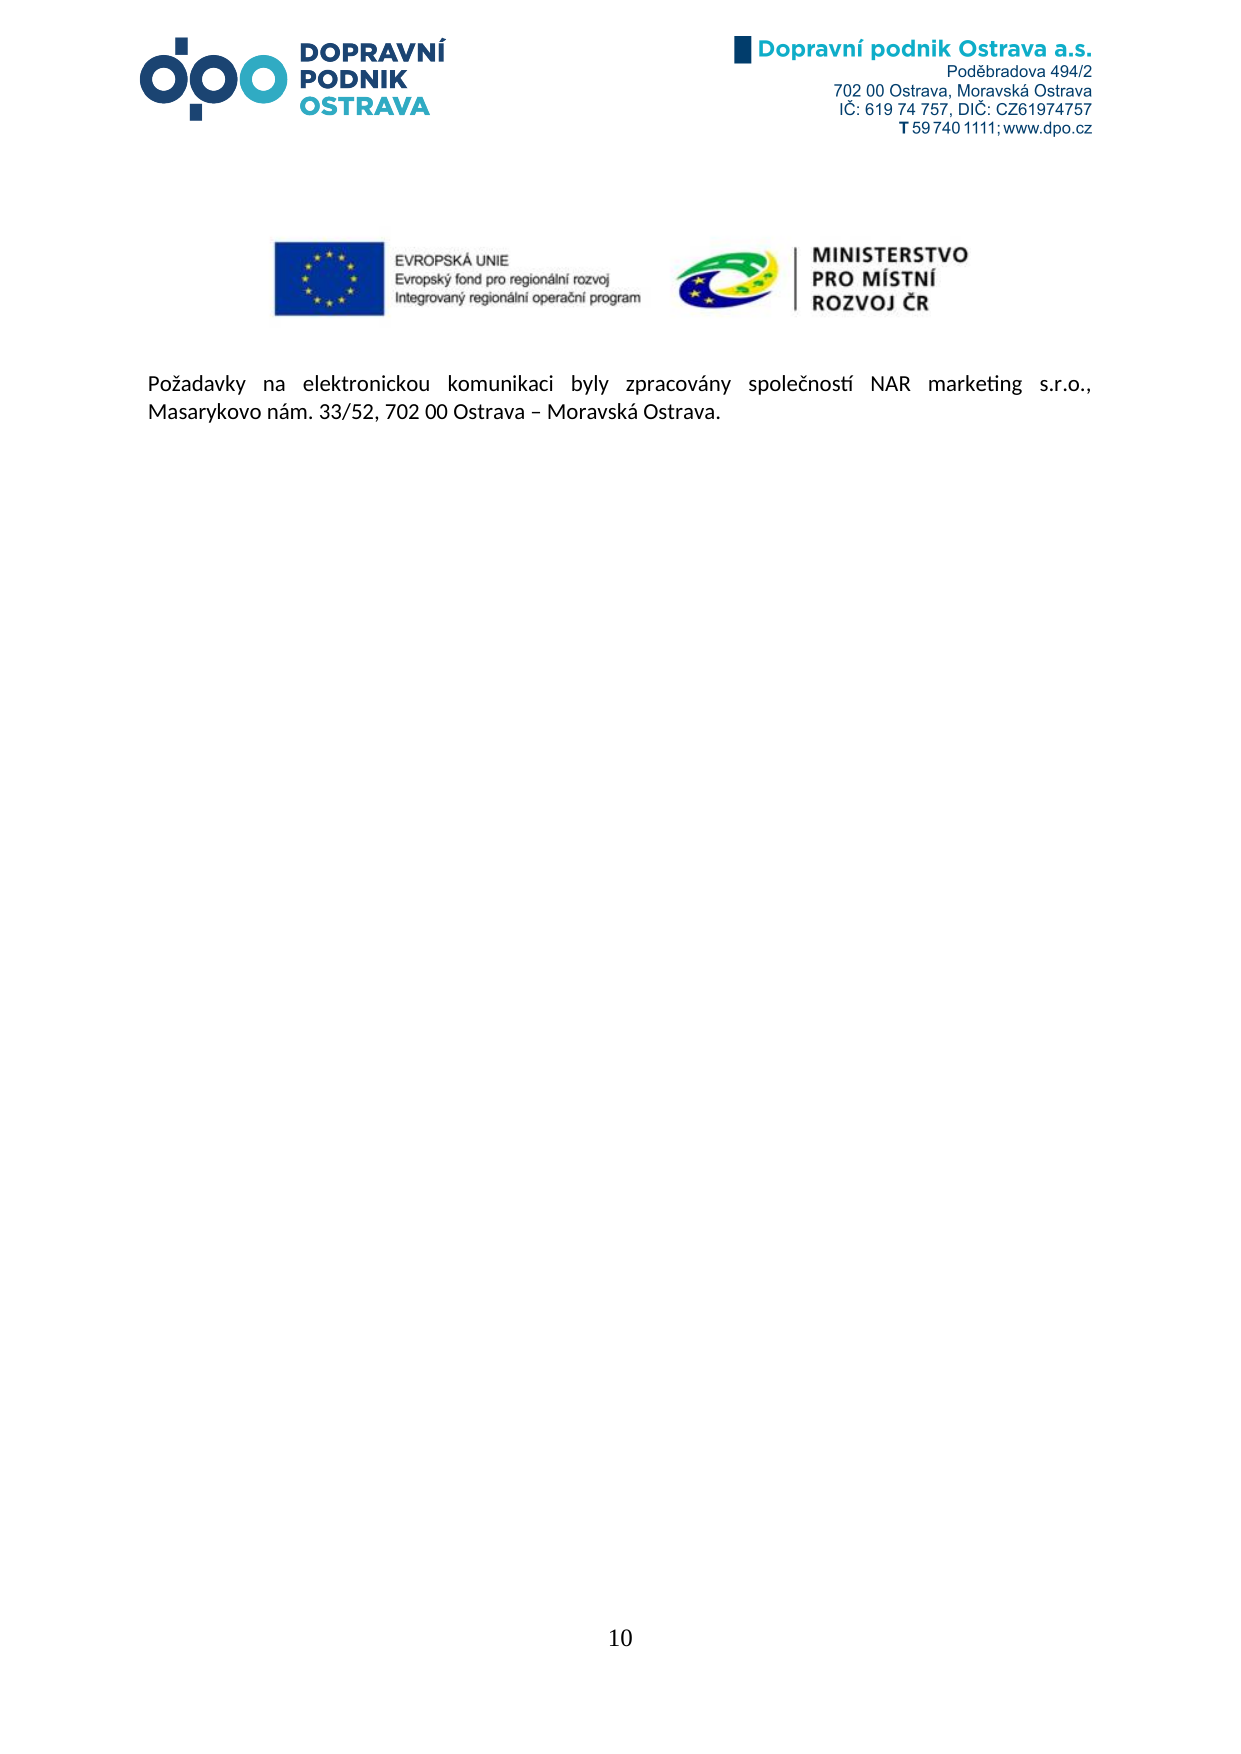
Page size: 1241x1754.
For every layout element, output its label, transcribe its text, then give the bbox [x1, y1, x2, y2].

picture [734, 36, 1092, 137]
picture [250, 217, 990, 340]
picture [139, 37, 447, 121]
text Požadavky na elektronickou komunikaci byly zpracovány společností NAR marketing s.r.o., Masarykovo nám. 33/52, 702 00 Ostrava – Moravská Ostrava. [148, 369, 1093, 425]
